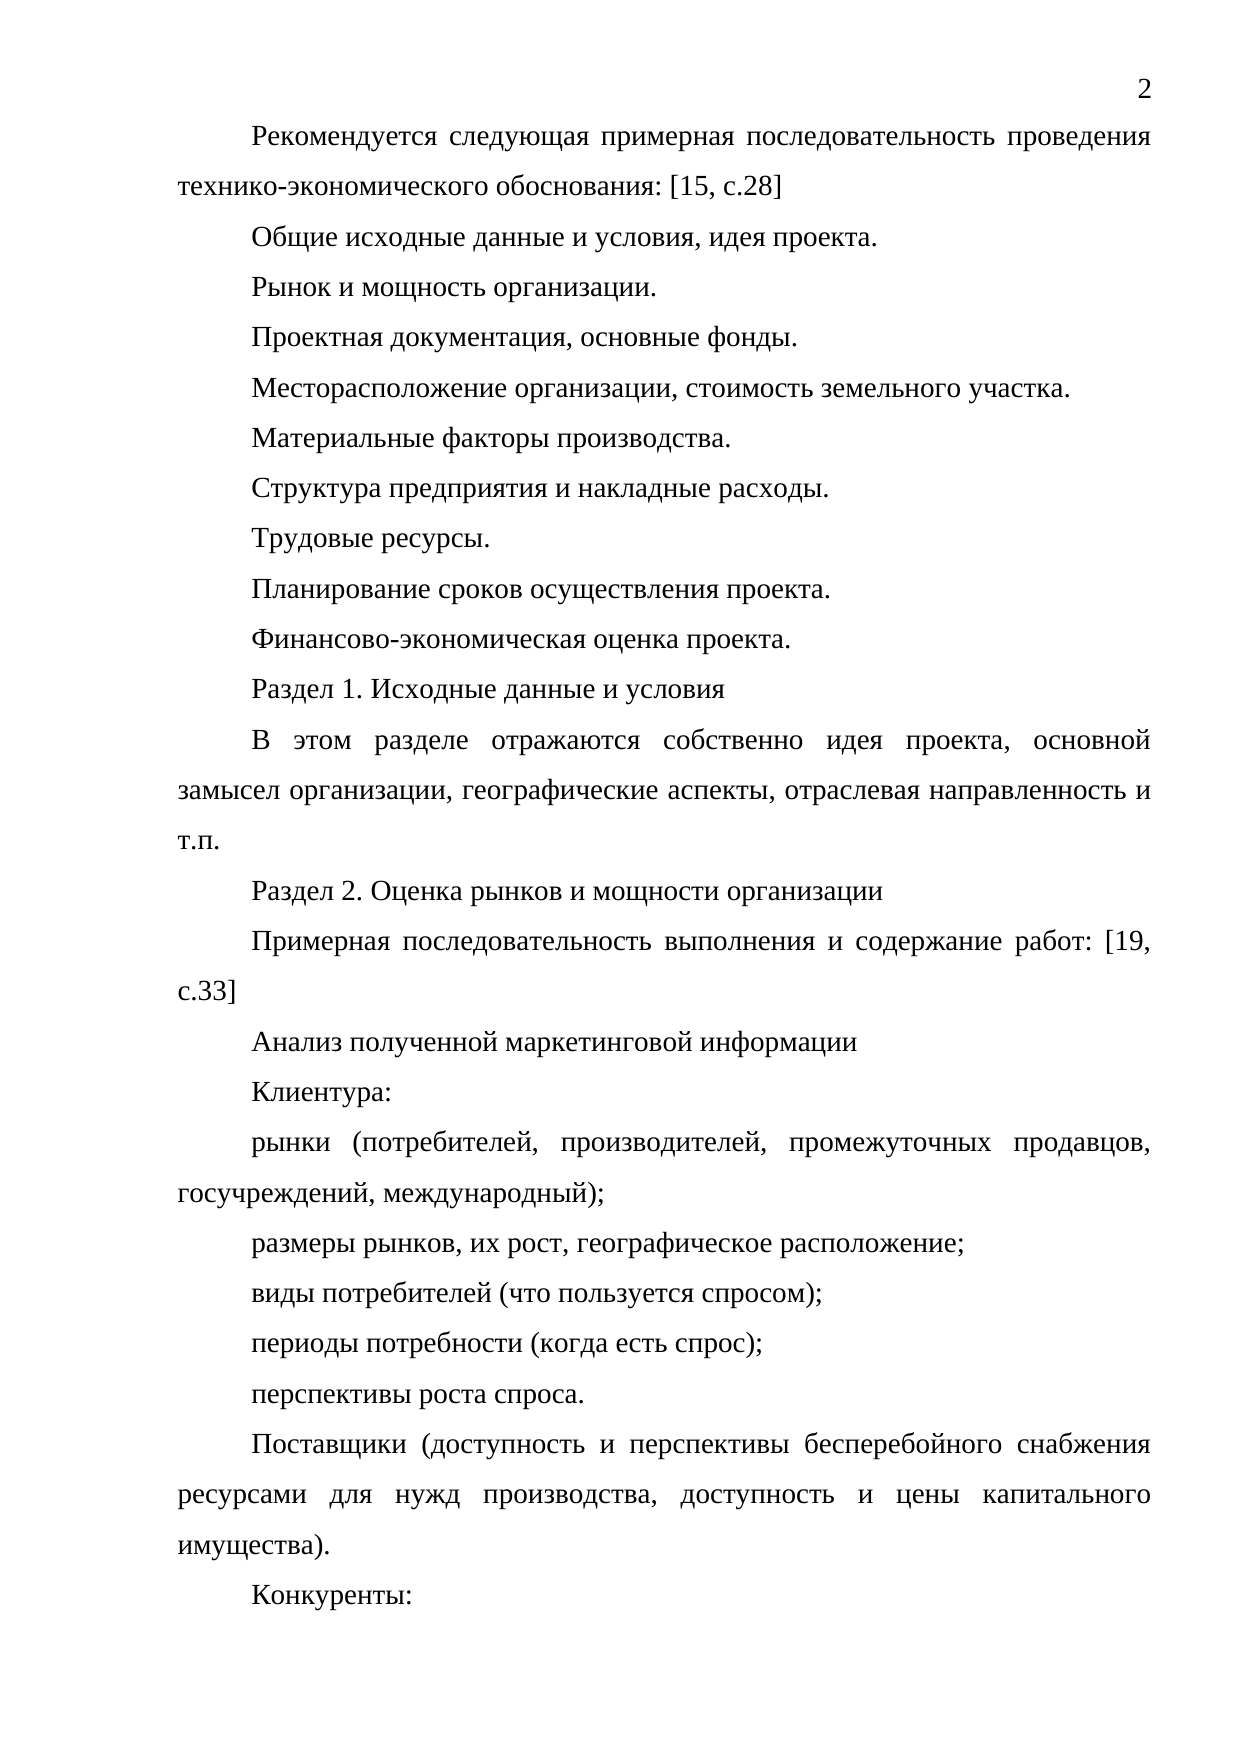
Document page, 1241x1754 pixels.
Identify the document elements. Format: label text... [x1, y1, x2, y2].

text Планирование сроков осуществления проекта. [177, 571, 1152, 604]
text Материальные факторы производства. [177, 420, 1152, 453]
text Рынок и мощность организации. [177, 269, 1152, 303]
text Месторасположение организации, стоимость земельного участка. [177, 370, 1152, 403]
text В этом разделе отражаются собственно идея проекта, основной замысел организации, географические аспекты, отраслевая направленность и т.п. [177, 722, 1152, 856]
text Трудовые ресурсы. [177, 521, 1152, 554]
text Клиентура: [177, 1074, 1152, 1108]
text Рекомендуется следующая примерная последовательность проведения технико-экономического обоснования: [15, с.28] [177, 118, 1152, 202]
text Конкуренты: [177, 1577, 1152, 1611]
text Структура предприятия и накладные расходы. [177, 470, 1152, 504]
text Примерная последовательность выполнения и содержание работ: [19, с.33] [177, 923, 1152, 1007]
text размеры рынков, их рост, географическое расположение; [177, 1225, 1152, 1258]
text Проектная документация, основные фонды. [177, 319, 1152, 353]
text рынки (потребителей, производителей, промежуточных продавцов, госучреждений, международный); [177, 1124, 1152, 1208]
text виды потребителей (что пользуется спросом); [177, 1275, 1152, 1309]
text Раздел 2. Оценка рынков и мощности организации [177, 873, 1152, 906]
text перспективы роста спроса. [177, 1376, 1152, 1409]
text Анализ полученной маркетинговой информации [177, 1024, 1152, 1057]
text Финансово-экономическая оценка проекта. [177, 621, 1152, 655]
text Общие исходные данные и условия, идея проекта. [177, 219, 1152, 252]
text Раздел 1. Исходные данные и условия [177, 672, 1152, 705]
text периоды потребности (когда есть спрос); [177, 1326, 1152, 1359]
text Поставщики (доступность и перспективы бесперебойного снабжения ресурсами для нужд производства, доступность и цены капитального имущества). [177, 1426, 1152, 1560]
